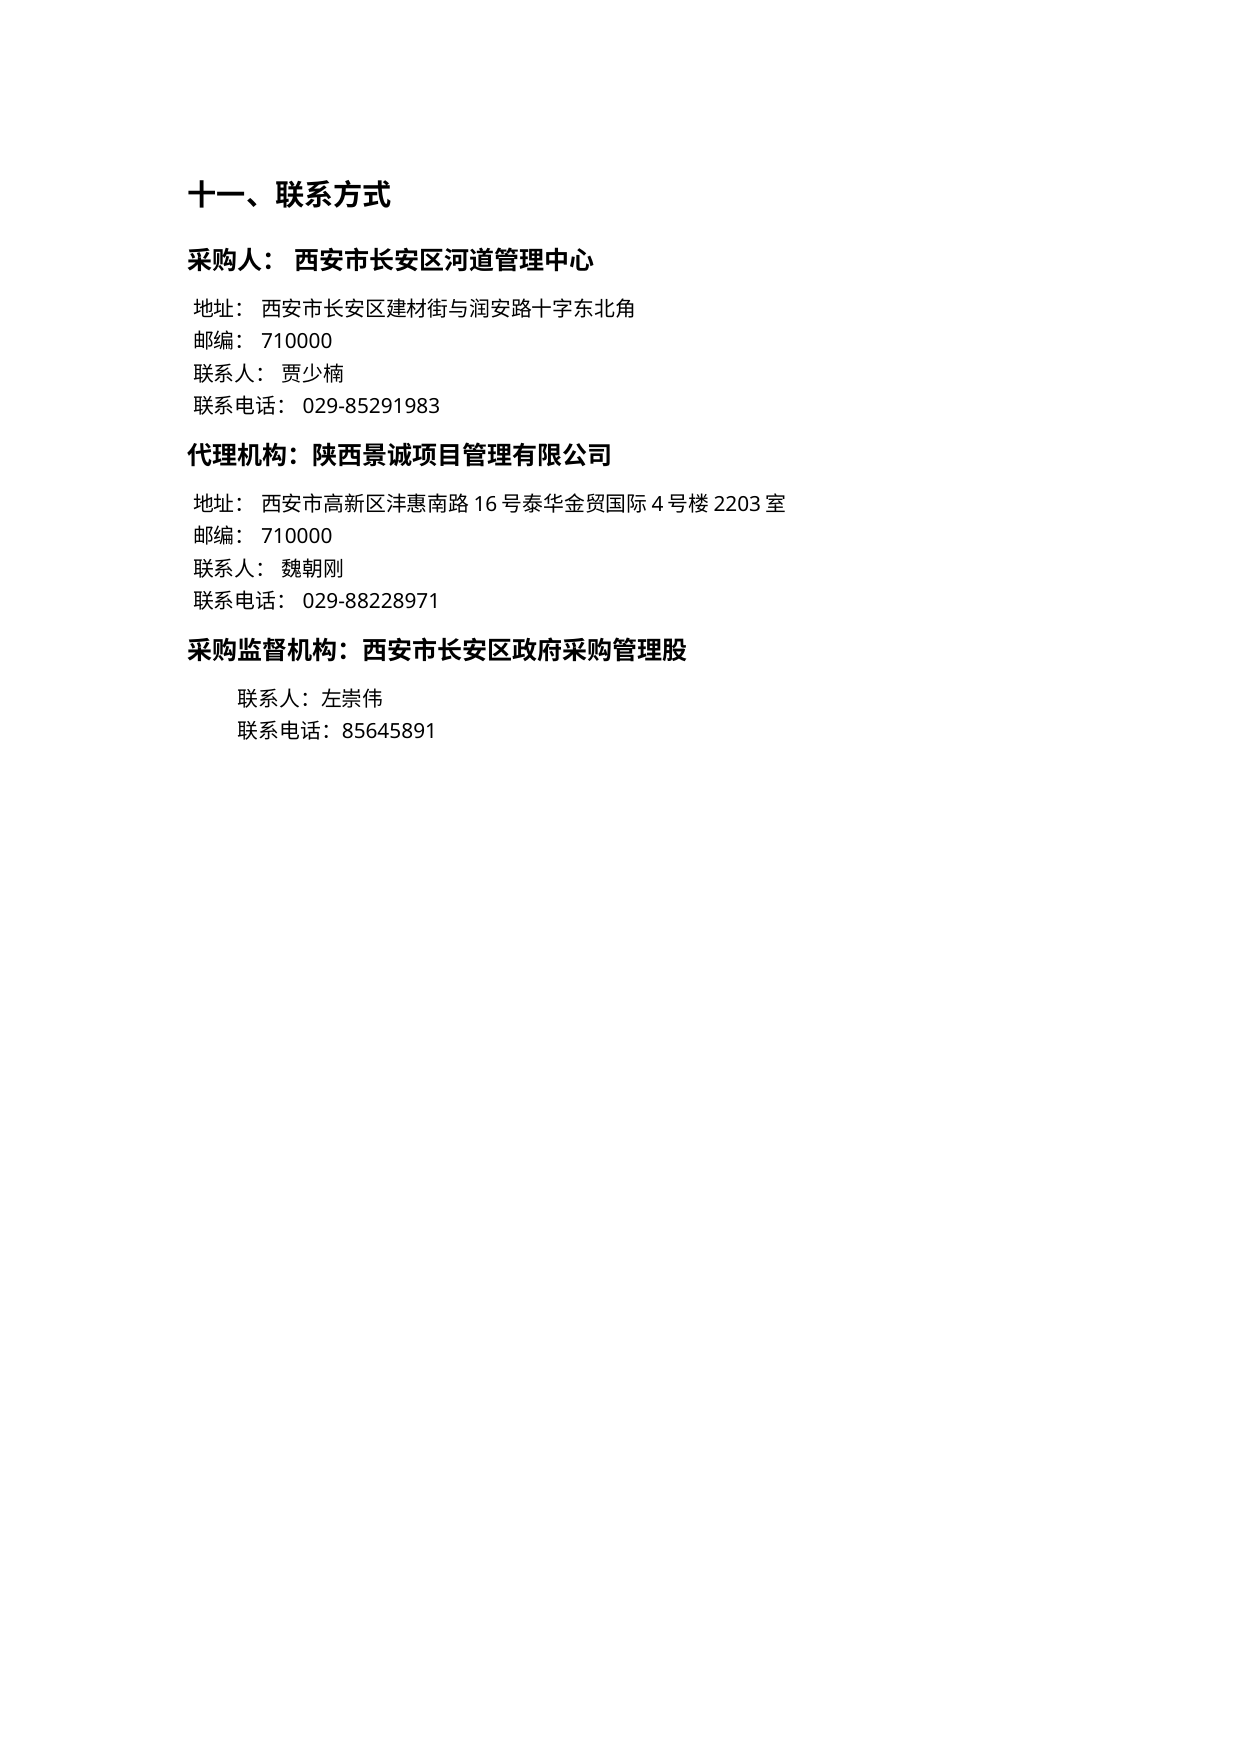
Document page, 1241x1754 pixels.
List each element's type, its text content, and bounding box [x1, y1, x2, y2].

text 十一、联系方式 [187, 162, 1053, 227]
text 联系人： 贾少楠 [187, 357, 1053, 389]
text 采购人： 西安市长安区河道管理中心 [187, 227, 1053, 292]
text 联系电话： 029-88228971 [187, 584, 1053, 617]
text 联系人：左崇伟 [187, 682, 1053, 714]
text 邮编： 710000 [187, 324, 1053, 357]
text 邮编： 710000 [187, 519, 1053, 552]
text 联系电话：85645891 [187, 714, 1053, 747]
text 联系电话： 029-85291983 [187, 389, 1053, 422]
text 地址： 西安市长安区建材街与润安路十字东北角 [187, 292, 1053, 324]
text 采购监督机构：西安市长安区政府采购管理股 [187, 617, 1053, 682]
text 代理机构：陕西景诚项目管理有限公司 [187, 422, 1053, 487]
text 地址： 西安市高新区沣惠南路16号泰华金贸国际4号楼2203室 [187, 487, 1053, 519]
text 联系人： 魏朝刚 [187, 552, 1053, 584]
